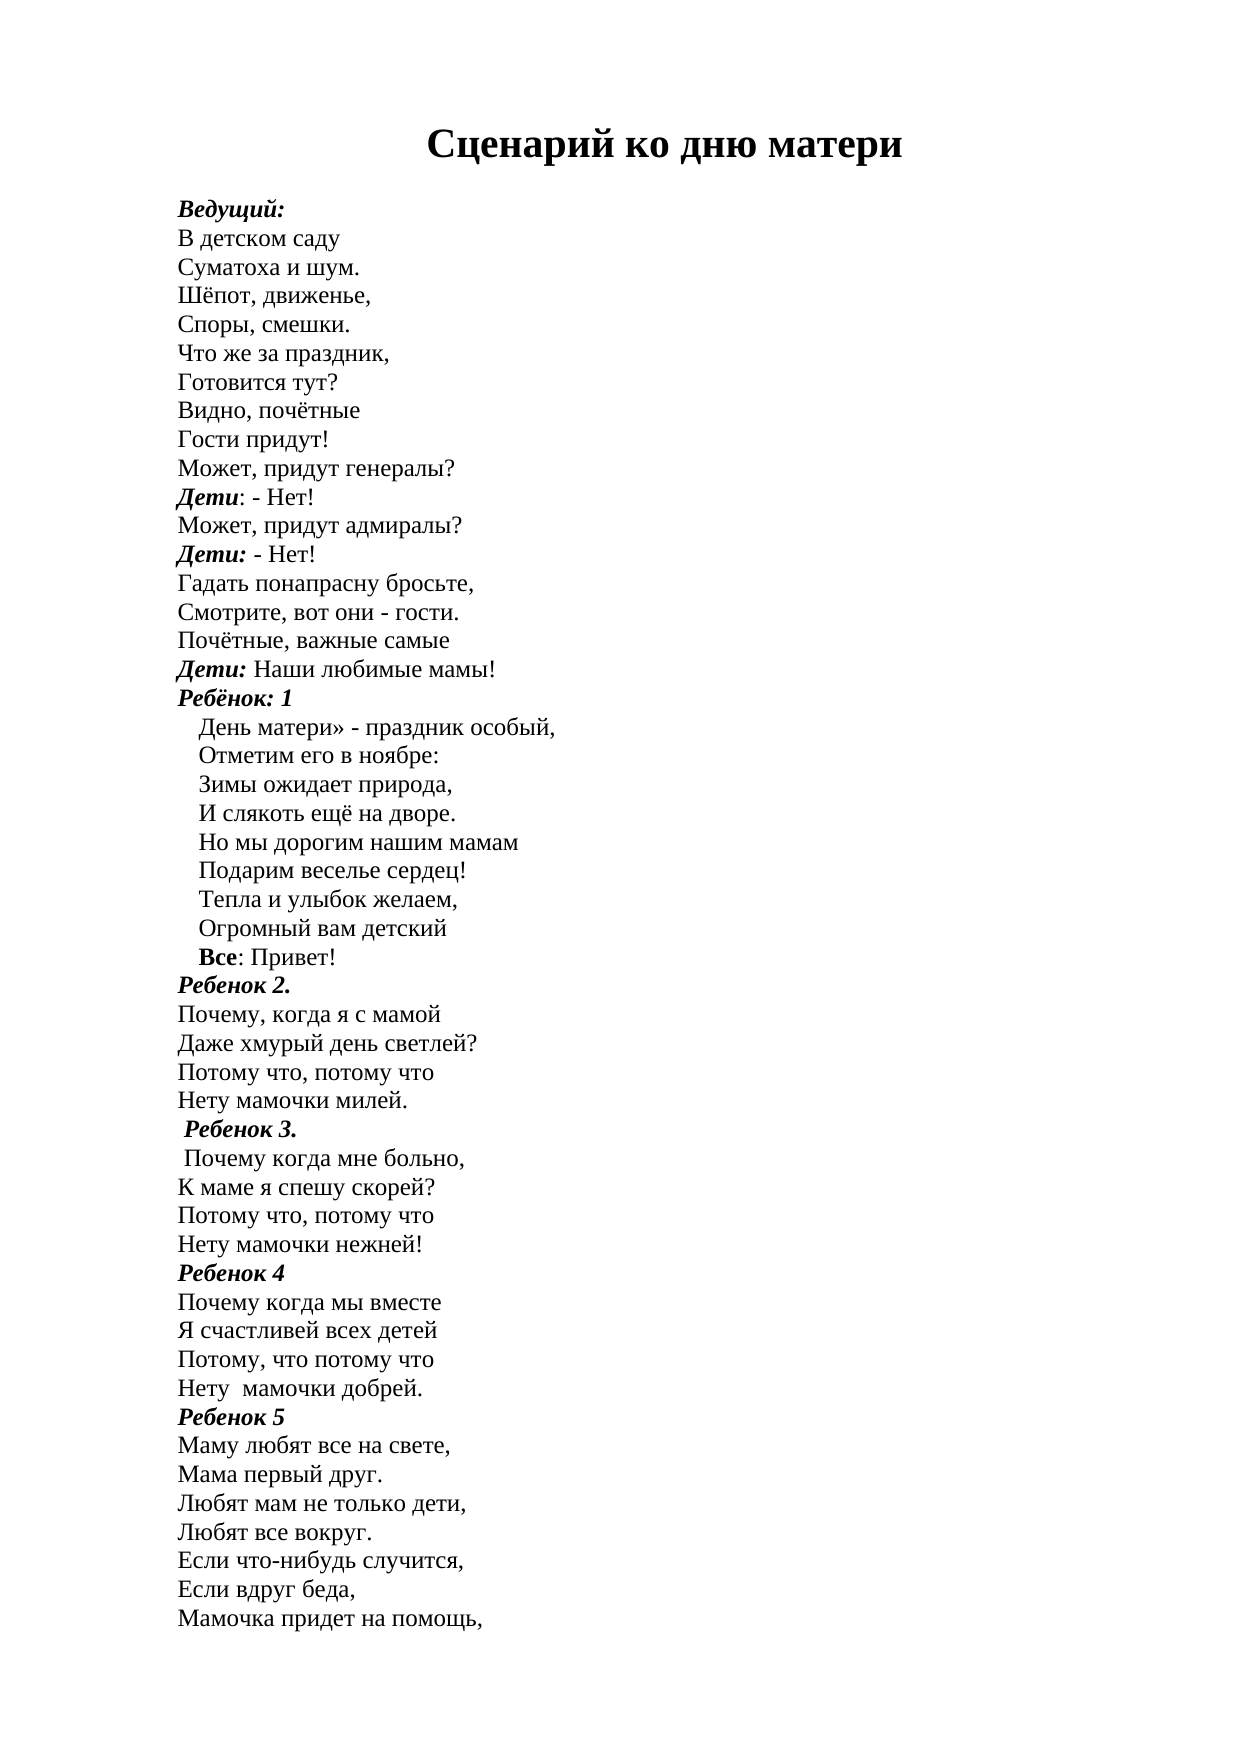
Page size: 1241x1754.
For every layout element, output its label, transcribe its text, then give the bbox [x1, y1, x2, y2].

text Сценарий ко дню матери [177, 118, 1152, 166]
text Видно, почётные [177, 395, 1152, 424]
text Почему когда мы вместе [177, 1287, 1152, 1315]
text Но мы дорогим нашим мамам [177, 827, 1152, 855]
text Ребенок 5 [177, 1402, 1152, 1430]
text Дети: Наши любимые мамы! [177, 654, 1152, 683]
text Потому что, потому что [177, 1057, 1152, 1085]
text Все: Привет! [177, 942, 1152, 970]
text Ребенок 4 [177, 1258, 1152, 1287]
text Нету мамочки добрей. [177, 1373, 1152, 1402]
text Гости придут! [177, 424, 1152, 453]
text Тепла и улыбок желаем, [177, 884, 1152, 913]
text Что же за праздник, [177, 338, 1152, 367]
text Дети: - Нет! [177, 539, 1152, 568]
text Гадать понапрасну бросьте, [177, 568, 1152, 597]
text Потому что, потому что [177, 1200, 1152, 1229]
text Ребенок 2. [177, 970, 1152, 999]
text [177, 1430, 1152, 1632]
text Смотрите, вот они - гости. [177, 597, 1152, 625]
text Готовится тут? [177, 367, 1152, 395]
text Я счастливей всех детей [177, 1315, 1152, 1344]
text Нету мамочки милей. [177, 1085, 1152, 1114]
text Дети: - Нет! [177, 482, 1152, 510]
text Ребенок 3. [177, 1114, 1152, 1143]
text К маме я спешу скорей? [177, 1172, 1152, 1200]
text Даже хмурый день светлей? [177, 1028, 1152, 1057]
text Может, придут генералы? [177, 453, 1152, 482]
text Почётные, важные самые [177, 625, 1152, 654]
text Может, придут адмиралы? [177, 510, 1152, 539]
text Зимы ожидает природа, [177, 769, 1152, 798]
text Споры, смешки. [177, 309, 1152, 338]
text И слякоть ещё на дворе. [177, 798, 1152, 827]
text Почему когда мне больно, [177, 1143, 1152, 1172]
text Суматоха и шум. [177, 252, 1152, 280]
text В детском саду [177, 223, 1152, 252]
text Ведущий: [177, 194, 1152, 223]
text Потому, что потому что [177, 1344, 1152, 1373]
text Подарим веселье сердец! [177, 855, 1152, 884]
text Огромный вам детский [177, 913, 1152, 942]
text Ребёнок: 1 [177, 683, 1152, 712]
text День матери» - праздник особый, [177, 712, 1152, 740]
text Отметим его в ноябре: [177, 740, 1152, 769]
text Шёпот, движенье, [177, 280, 1152, 309]
text Почему, когда я с мамой [177, 999, 1152, 1028]
text Нету мамочки нежней! [177, 1229, 1152, 1258]
